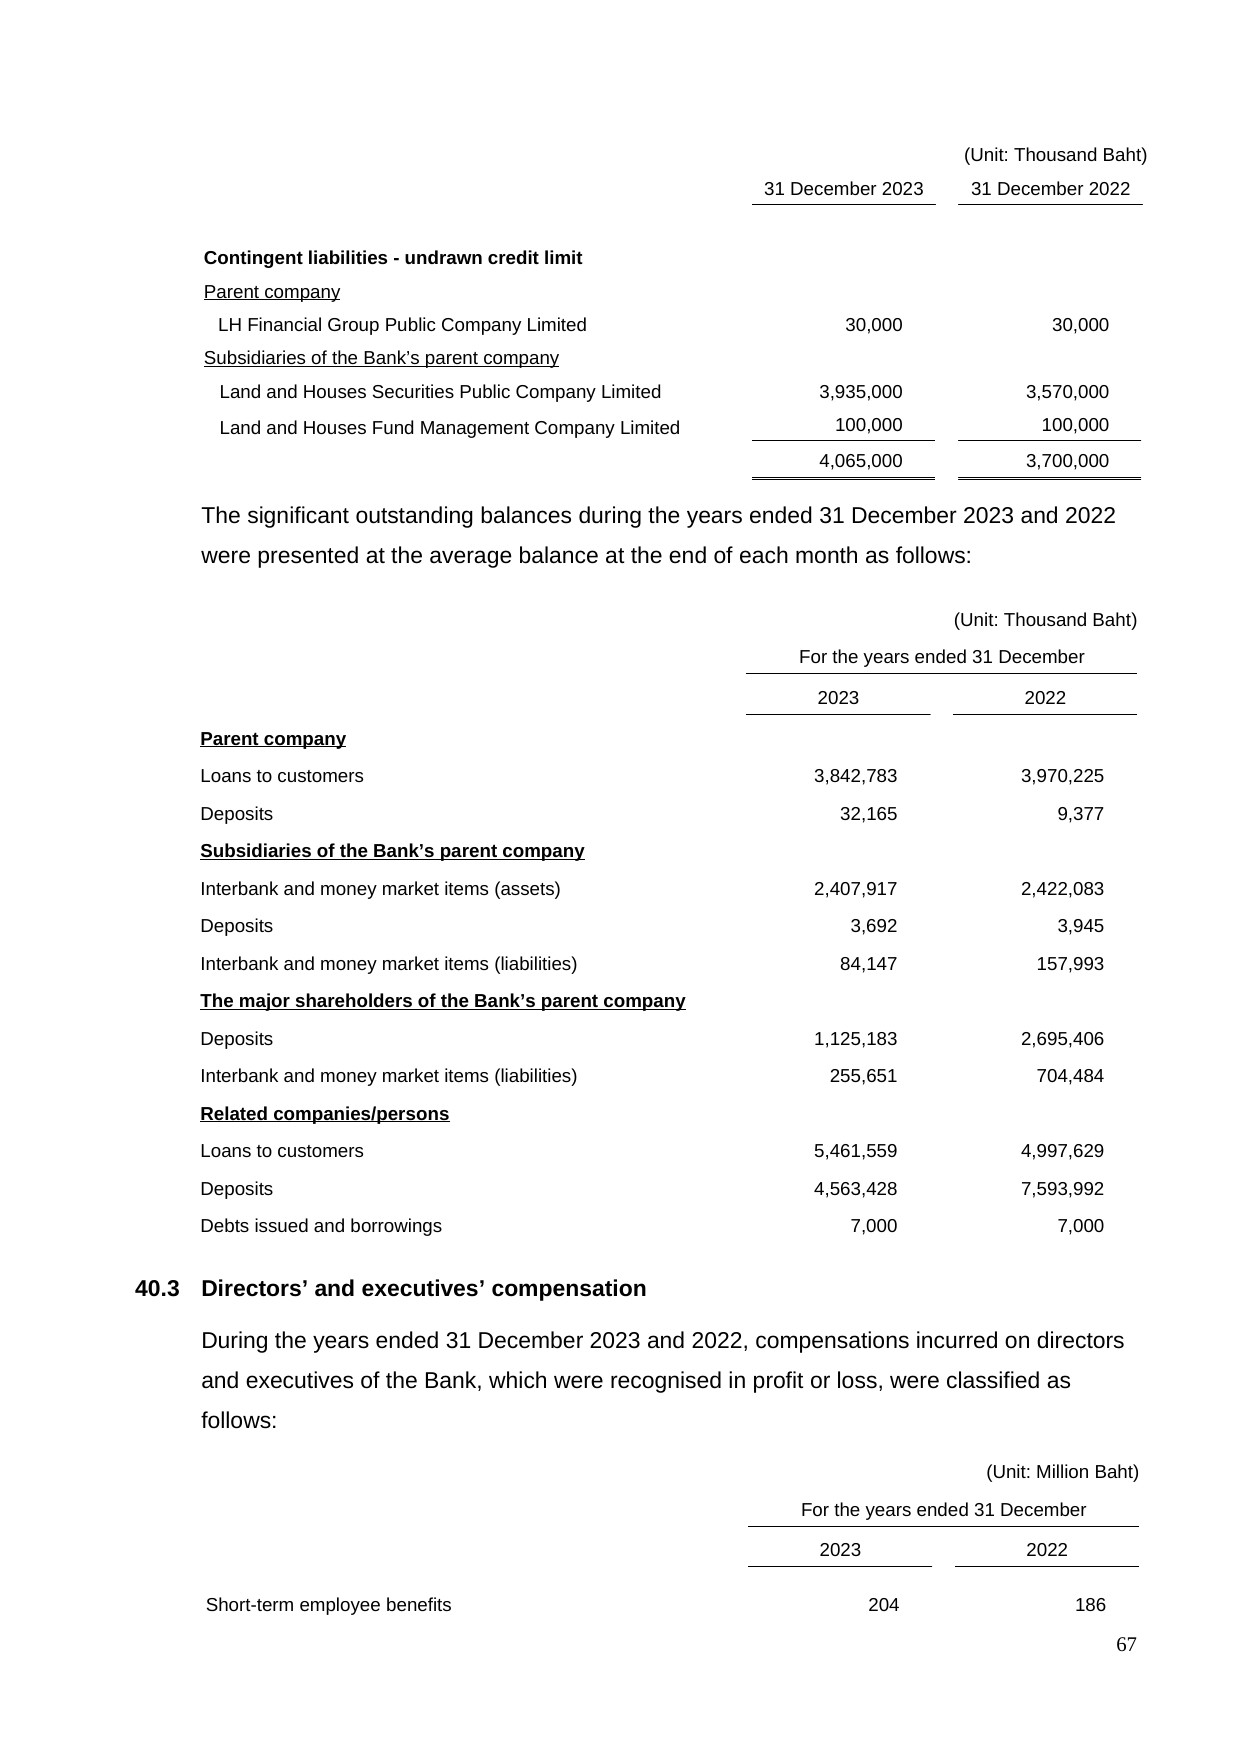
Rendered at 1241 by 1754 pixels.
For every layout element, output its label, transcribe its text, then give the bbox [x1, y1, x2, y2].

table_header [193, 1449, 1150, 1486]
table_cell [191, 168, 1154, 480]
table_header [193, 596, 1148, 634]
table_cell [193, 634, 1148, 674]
text The significant outstanding balances during the years ended 31 December 2023 and 2022 were presented at the average balance at the end of each month as follows: [201, 492, 1137, 571]
text During the years ended 31 December 2023 and 2022, compensations incurred on directors and executives of the Bank, which were recognised in profit or loss, were classified as follows: [201, 1317, 1137, 1436]
text 40.3 Directors’ and executives’ compensation [135, 1265, 1141, 1305]
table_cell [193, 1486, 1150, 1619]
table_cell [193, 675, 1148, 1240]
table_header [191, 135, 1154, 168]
